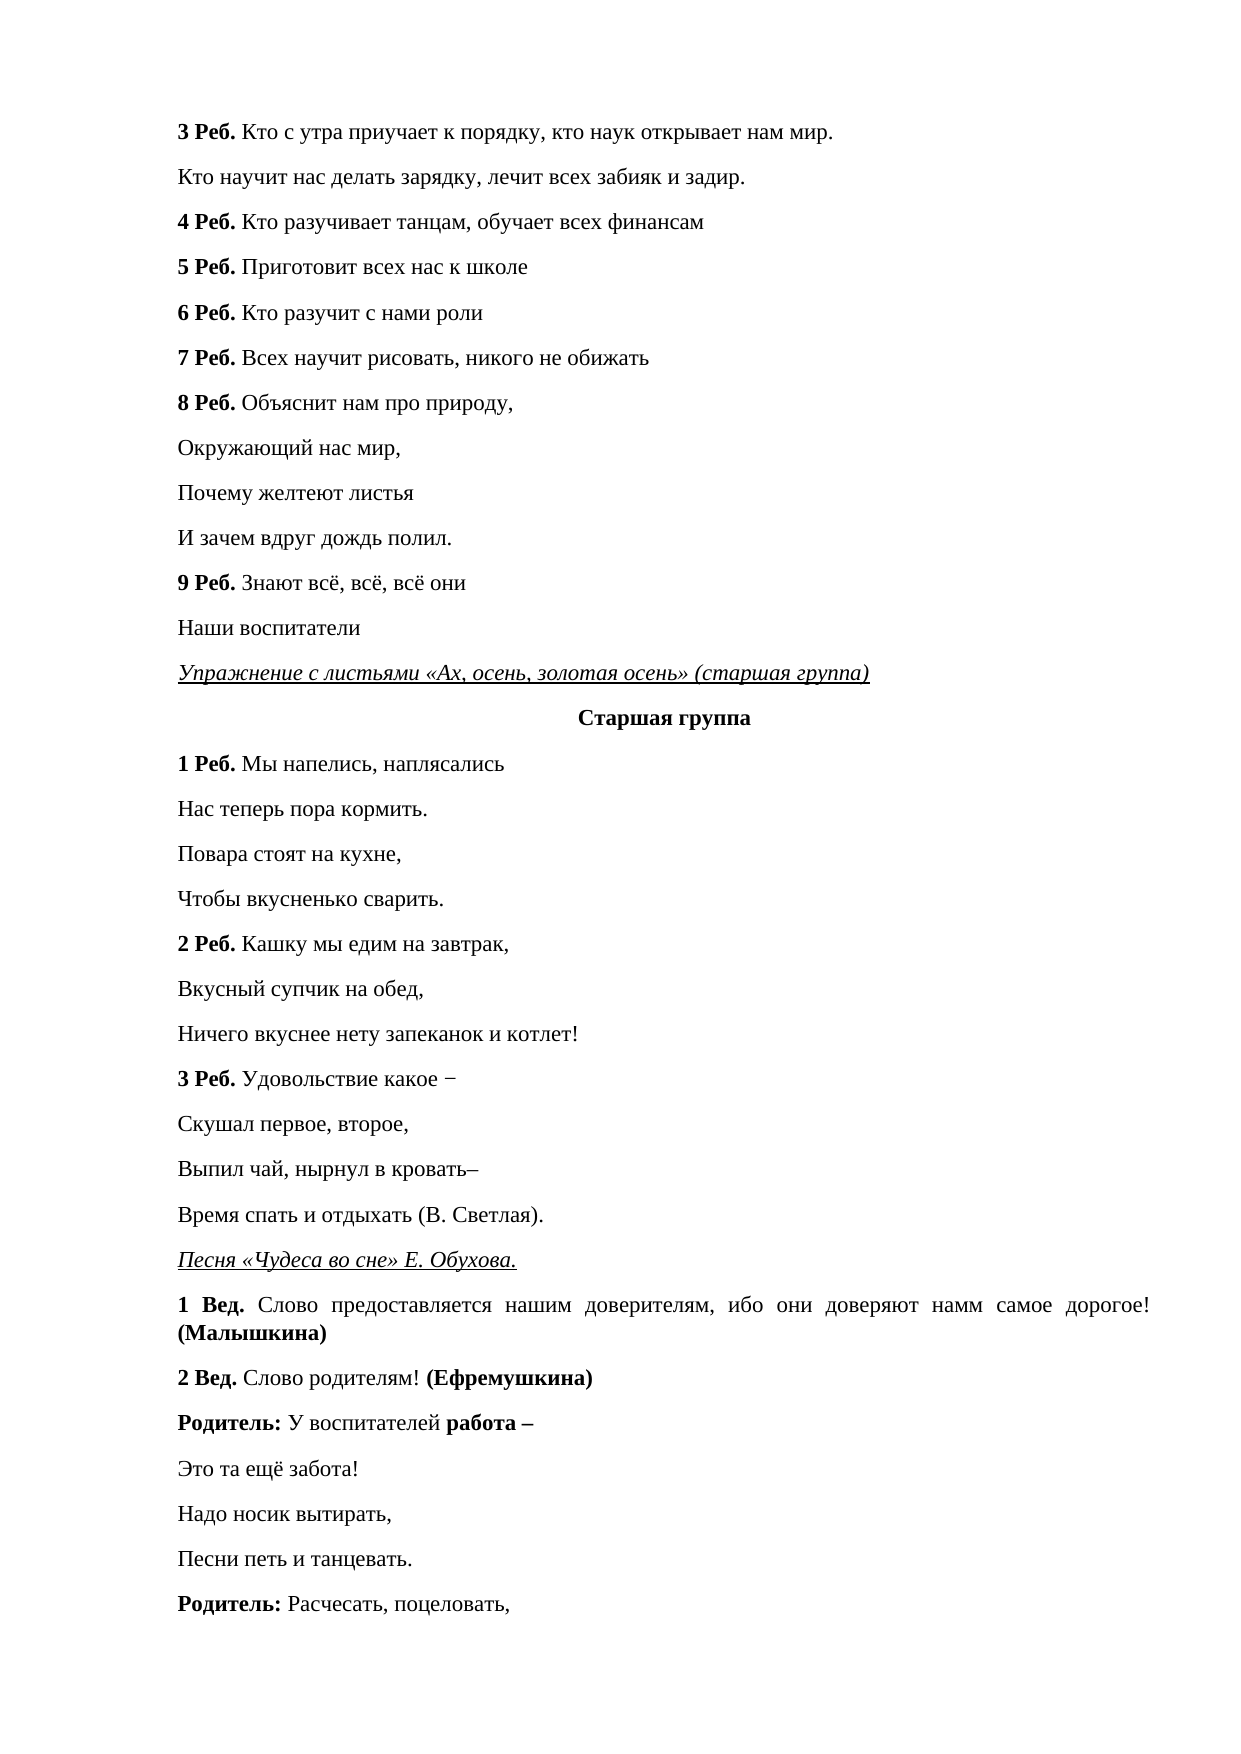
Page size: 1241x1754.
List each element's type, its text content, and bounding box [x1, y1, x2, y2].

text Повара стоят на кухне, [177, 840, 1152, 866]
text 1 Реб. Мы напелись, наплясались [177, 749, 1152, 776]
text 2 Вед. Слово родителям! (Ефремушкина) [177, 1364, 1152, 1391]
text Песня «Чудеса во сне» Е. Обухова. [177, 1246, 1152, 1272]
text Скушал первое, второе, [177, 1110, 1152, 1137]
text Выпил чай, нырнул в кровать– [177, 1156, 1152, 1182]
text Это та ещё забота! [177, 1454, 1152, 1481]
text Упражнение с листьями «Ах, осень, золотая осень» (старшая группа) [177, 659, 1152, 686]
text Кто научит нас делать зарядку, лечит всех забияк и задир. [177, 163, 1152, 189]
text Надо носик вытирать, [177, 1500, 1152, 1526]
text Окружающий нас мир, [177, 434, 1152, 460]
text Родитель: Расчесать, поцеловать, [177, 1590, 1152, 1616]
text Время спать и отдыхать (В. Светлая). [177, 1201, 1152, 1227]
text Старшая группа [177, 704, 1152, 731]
text 4 Реб. Кто разучивает танцам, обучает всех финансам [177, 208, 1152, 235]
text Вкусный супчик на обед, [177, 975, 1152, 1001]
text Наши воспитатели [177, 614, 1152, 641]
text Песни петь и танцевать. [177, 1545, 1152, 1571]
text Ничего вкуснее нету запеканок и котлет! [177, 1020, 1152, 1047]
text 1 Вед. Слово предоставляется нашим доверителям, ибо они доверяют намм самое дорогое! (Малышкина) [177, 1291, 1152, 1346]
text 3 Реб. Удовольствие какое − [177, 1065, 1152, 1092]
text Почему желтеют листья [177, 479, 1152, 505]
text Родитель: У воспитателей работа – [177, 1409, 1152, 1436]
text 3 Реб. Кто с утра приучает к порядку, кто наук открывает нам мир. [177, 118, 1152, 144]
text Чтобы вкусненько сварить. [177, 885, 1152, 911]
text Нас теперь пора кормить. [177, 795, 1152, 821]
text 9 Реб. Знают всё, всё, всё они [177, 569, 1152, 596]
text 7 Реб. Всех научит рисовать, никого не обижать [177, 344, 1152, 370]
text 5 Реб. Приготовит всех нас к школе [177, 253, 1152, 280]
text И зачем вдруг дождь полил. [177, 524, 1152, 550]
text 6 Реб. Кто разучит с нами роли [177, 298, 1152, 325]
text 2 Реб. Кашку мы едим на завтрак, [177, 930, 1152, 956]
text 8 Реб. Объяснит нам про природу, [177, 389, 1152, 415]
